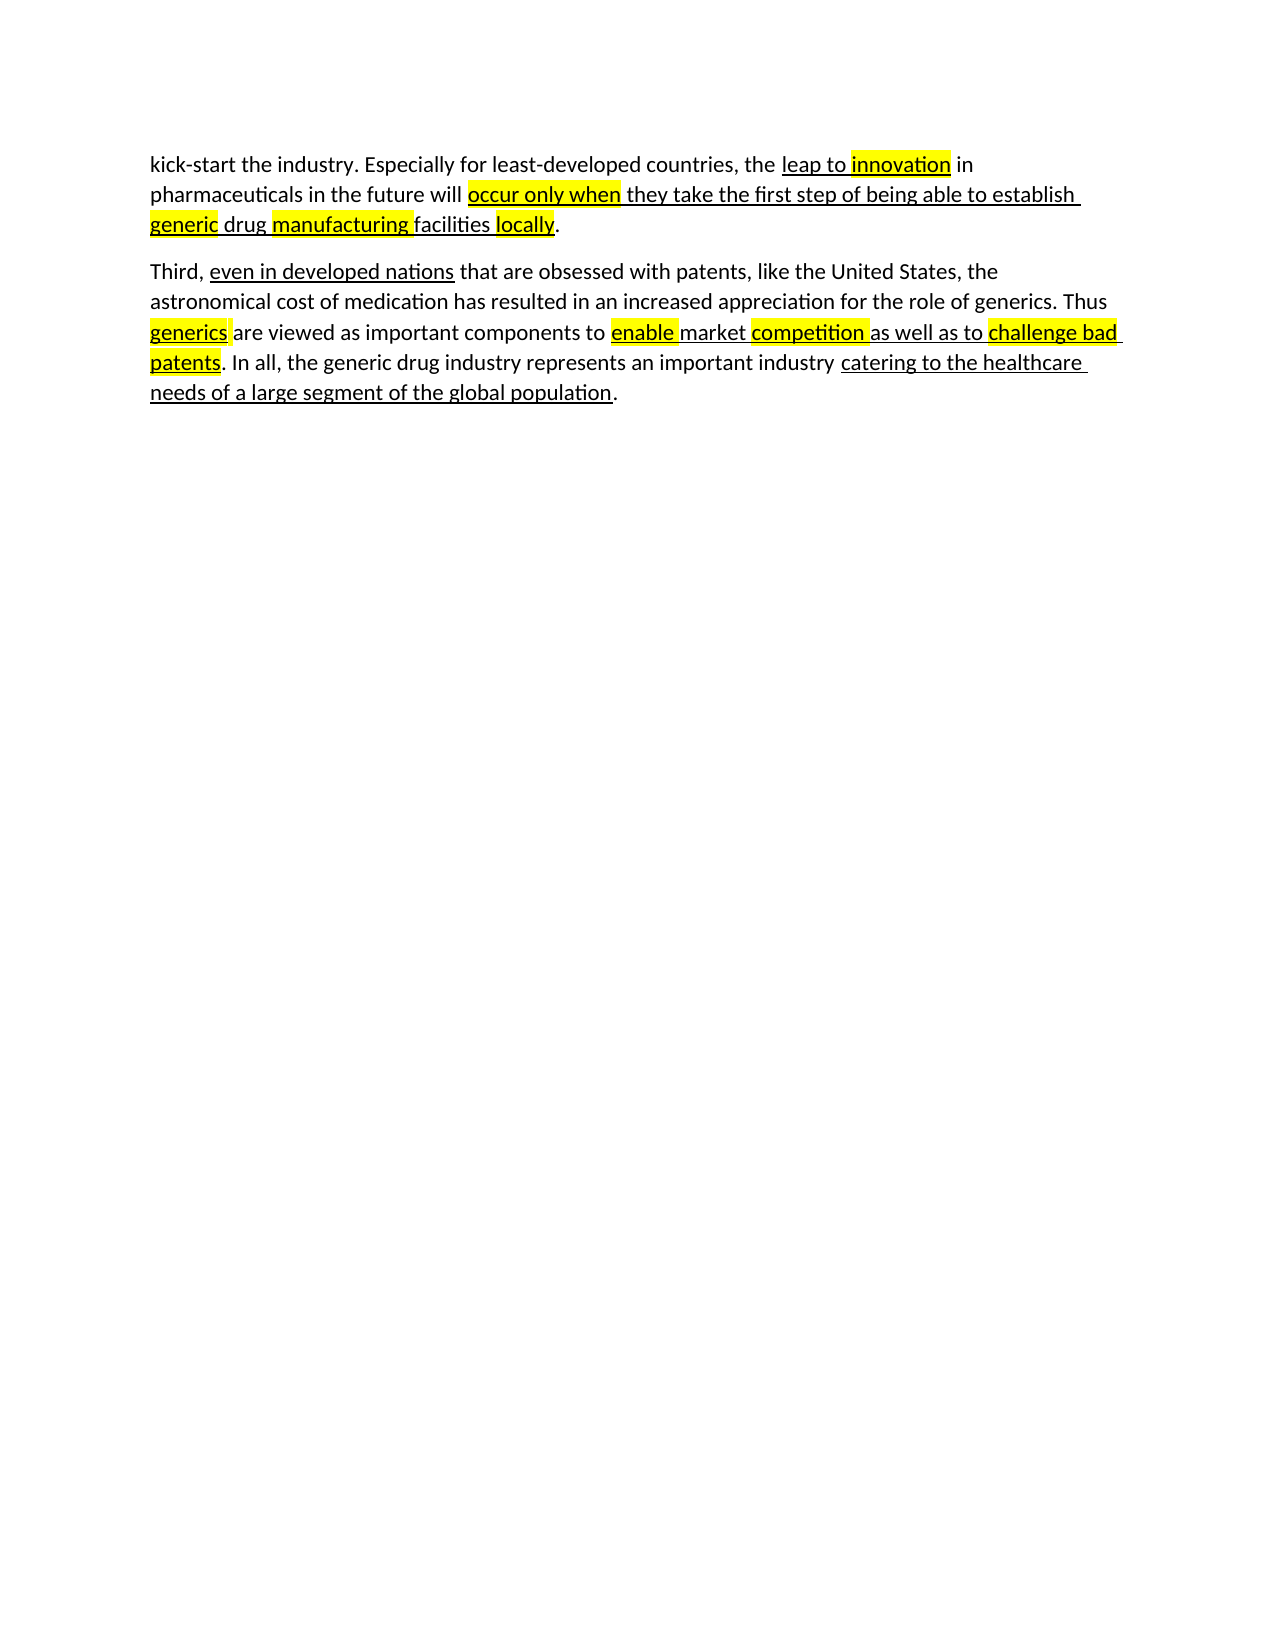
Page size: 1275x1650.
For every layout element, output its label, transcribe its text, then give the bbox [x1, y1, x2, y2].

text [150, 150, 1125, 238]
text Third, even in developed nations that are obsessed with patents, like the United States, the astronomical cost of medication has resulted in an increased appreciation for the role of generics. Thus generics are viewed as important components to enable market competition as well as to challenge bad patents. In all, the generic drug industry represents an important industry catering to the healthcare needs of a large segment of the global population. [150, 257, 1125, 406]
